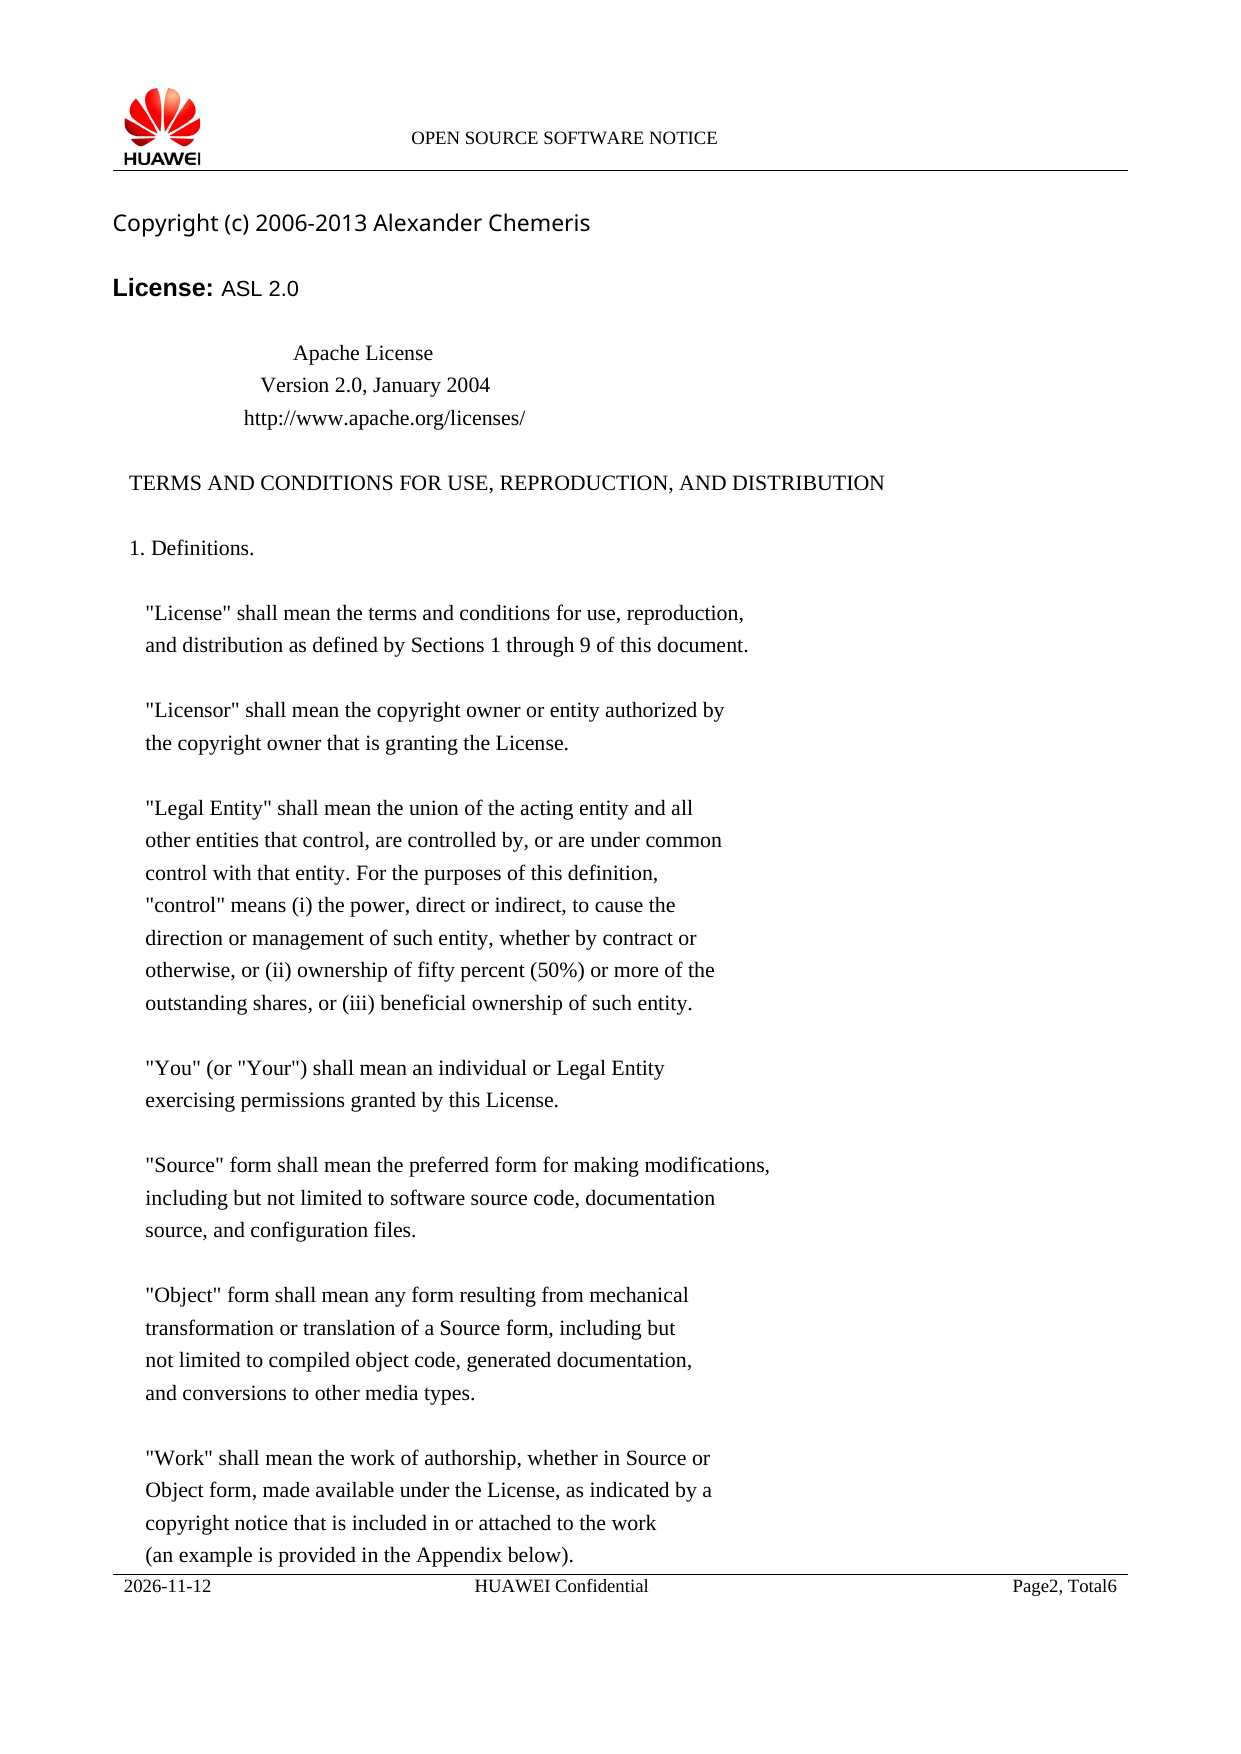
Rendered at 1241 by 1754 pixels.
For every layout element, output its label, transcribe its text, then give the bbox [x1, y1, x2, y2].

picture [124, 88, 201, 165]
text License: ASL 2.0 [112, 271, 1128, 304]
